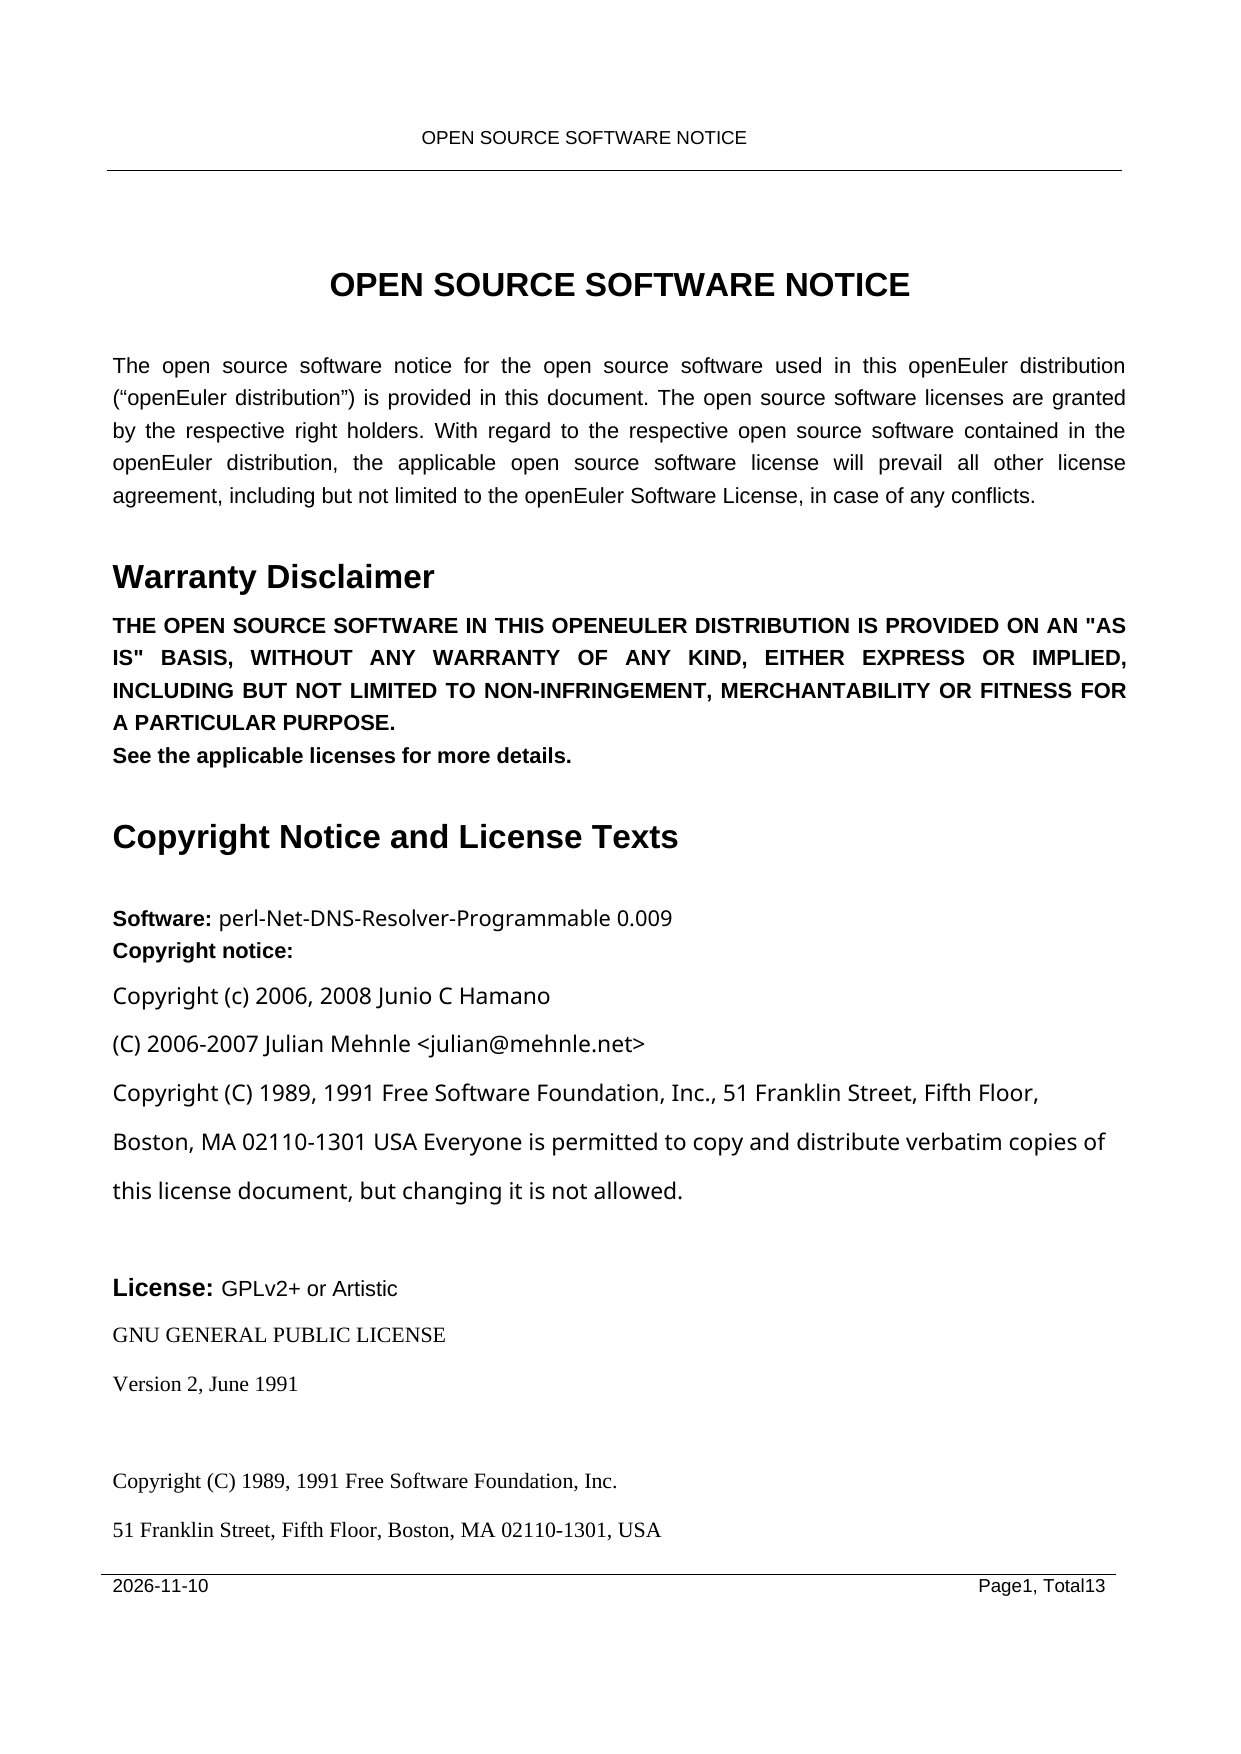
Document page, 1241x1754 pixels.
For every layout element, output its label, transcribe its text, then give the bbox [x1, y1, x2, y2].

text OPEN SOURCE SOFTWARE NOTICE [112, 251, 1128, 316]
text THE OPEN SOURCE SOFTWARE IN THIS OPENEULER DISTRIBUTION IS PROVIDED ON AN "AS IS" BASIS, WITHOUT ANY WARRANTY OF ANY KIND, EITHER EXPRESS OR IMPLIED, INCLUDING BUT NOT LIMITED TO NON-INFRINGEMENT, MERCHANTABILITY OR FITNESS FOR A PARTICULAR PURPOSE. See the applicable licenses for more details. [112, 609, 1128, 771]
text License: GPLv2+ or Artistic [112, 1272, 1128, 1304]
text Copyright (c) 2006, 2008 Junio C Hamano (C) 2006-2007 Julian Mehnle <julian@mehnle.net> Copyright (C) 1989, 1991 Free Software Foundation, Inc., 51 Franklin Street, Fifth Floor, Boston, MA 02110-1301 USA Everyone is permitted to copy and distribute verbatim copies of this license document, but changing it is not allowed. [112, 979, 1128, 1255]
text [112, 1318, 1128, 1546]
text Copyright Notice and License Texts [112, 804, 1128, 869]
text The open source software notice for the open source software used in this openEuler distribution (“openEuler distribution”) is provided in this document. The open source software licenses are granted by the respective right holders. With regard to the respective open source software contained in the openEuler distribution, the applicable open source software license will prevail all other license agreement, including but not limited to the openEuler Software License, in case of any conflicts. [112, 349, 1128, 511]
text Software: perl-Net-DNS-Resolver-Programmable 0.009 [112, 901, 1128, 934]
text Warranty Disclaimer [112, 544, 1128, 609]
text Copyright notice: [112, 934, 1128, 966]
